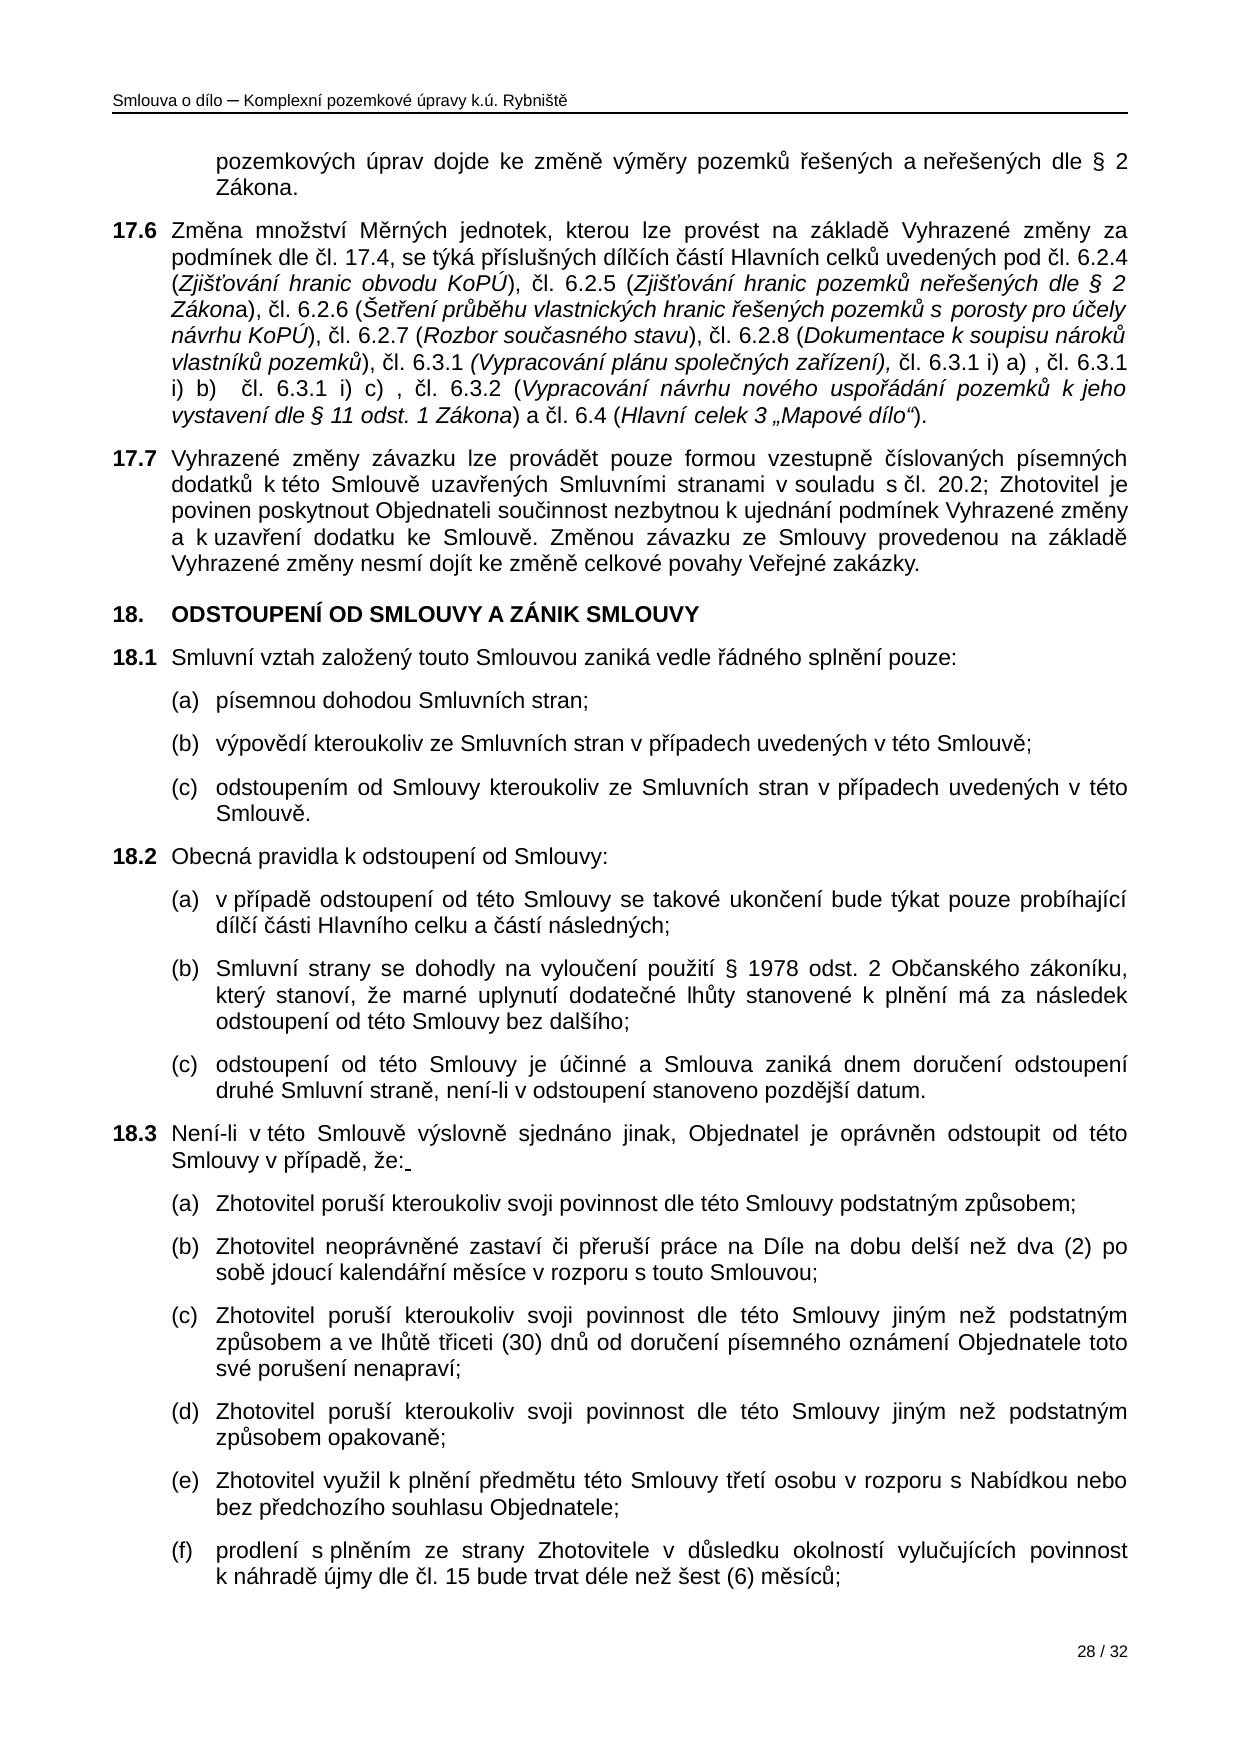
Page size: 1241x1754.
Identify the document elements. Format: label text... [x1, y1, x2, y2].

text odstoupení od této Smlouvy je účinné a Smlouva zaniká dnem doručení odstoupení druhé Smluvní straně, není-li v odstoupení stanoveno pozdější datum. [171, 1051, 1128, 1104]
text Zhotovitel poruší kteroukoliv svoji povinnost dle této Smlouvy jiným než podstatným způsobem a ve lhůtě třiceti (30) dnů od doručení písemného oznámení Objednatele toto své porušení nenapraví; [171, 1302, 1128, 1381]
list v případě odstoupení od této Smlouvy se takové ukončení bude týkat pouze probíhající dílčí části Hlavního celku a částí následných; [171, 886, 1128, 938]
text prodlení s plněním ze strany Zhotovitele v důsledku okolností vylučujících povinnost k náhradě újmy dle čl. 15 bude trvat déle než šest (6) měsíců; [171, 1537, 1128, 1589]
list Zhotovitel neoprávněné zastaví či přeruší práce na Díle na dobu delší než dva (2) po sobě jdoucí kalendářní měsíce v rozporu s touto Smlouvou; [171, 1233, 1128, 1285]
text Zhotovitel poruší kteroukoliv svoji povinnost dle této Smlouvy jiným než podstatným způsobem opakovaně; [171, 1398, 1128, 1451]
text Není-li v této Smlouvě výslovně sjednáno jinak, Objednatel je oprávněn odstoupit od této Smlouvy v případě, že: [112, 1120, 1128, 1173]
list Zhotovitel poruší kteroukoliv svoji povinnost dle této Smlouvy podstatným způsobem; [171, 1190, 1128, 1216]
text Změna množství Měrných jednotek, kterou lze provést na základě Vyhrazené změny za podmínek dle čl. 17.4, se týká příslušných dílčích částí Hlavních celků uvedených pod čl. 6.2.4 (Zjišťování hranic obvodu KoPÚ), čl. 6.2.5 (Zjišťování hranic pozemků neřešených dle § 2 Zákona), čl. 6.2.6 (Šetření průběhu vlastnických hranic řešených pozemků s porosty pro účely návrhu KoPÚ), čl. 6.2.7 (Rozbor současného stavu), čl. 6.2.8 (Dokumentace k soupisu nároků vlastníků pozemků), čl. 6.3.1 (Vypracování plánu společných zařízení), čl. 6.3.1 i) a) , čl. 6.3.1 i) b) čl. 6.3.1 i) c) , čl. 6.3.2 (Vypracování návrhu nového uspořádání pozemků k jeho vystavení dle § 11 odst. 1 Zákona) a čl. 6.4 (Hlavní celek 3 „Mapové dílo“). [112, 217, 1128, 428]
text Smluvní strany se dohodly na vyloučení použití § 1978 odst. 2 Občanského zákoníku, který stanoví, že marné uplynutí dodatečné lhůty stanovené k plnění má za následek odstoupení od této Smlouvy bez dalšího; [171, 955, 1128, 1034]
text Obecná pravidla k odstoupení od Smlouvy: [112, 843, 1128, 869]
text odstoupením od Smlouvy kteroukoliv ze Smluvních stran v případech uvedených v této Smlouvě. [171, 773, 1128, 826]
list písemnou dohodou Smluvních stran; [171, 687, 1128, 714]
text ODSTOUPENÍ OD SMLOUVY a zánik smlouvy [112, 601, 1128, 628]
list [171, 148, 1128, 200]
text Smluvní vztah založený touto Smlouvou zaniká vedle řádného splnění pouze: [112, 644, 1128, 671]
text výpovědí kteroukoliv ze Smluvních stran v případech uvedených v této Smlouvě; [171, 730, 1128, 757]
text Zhotovitel využil k plnění předmětu této Smlouvy třetí osobu v rozporu s Nabídkou nebo bez předchozího souhlasu Objednatele; [171, 1467, 1128, 1520]
text Vyhrazené změny závazku lze provádět pouze formou vzestupně číslovaných písemných dodatků k této Smlouvě uzavřených Smluvními stranami v souladu s čl. 20.2; Zhotovitel je povinen poskytnout Objednateli součinnost nezbytnou k ujednání podmínek Vyhrazené změny a k uzavření dodatku ke Smlouvě. Změnou závazku ze Smlouvy provedenou na základě Vyhrazené změny nesmí dojít ke změně celkové povahy Veřejné zakázky. [112, 444, 1128, 576]
